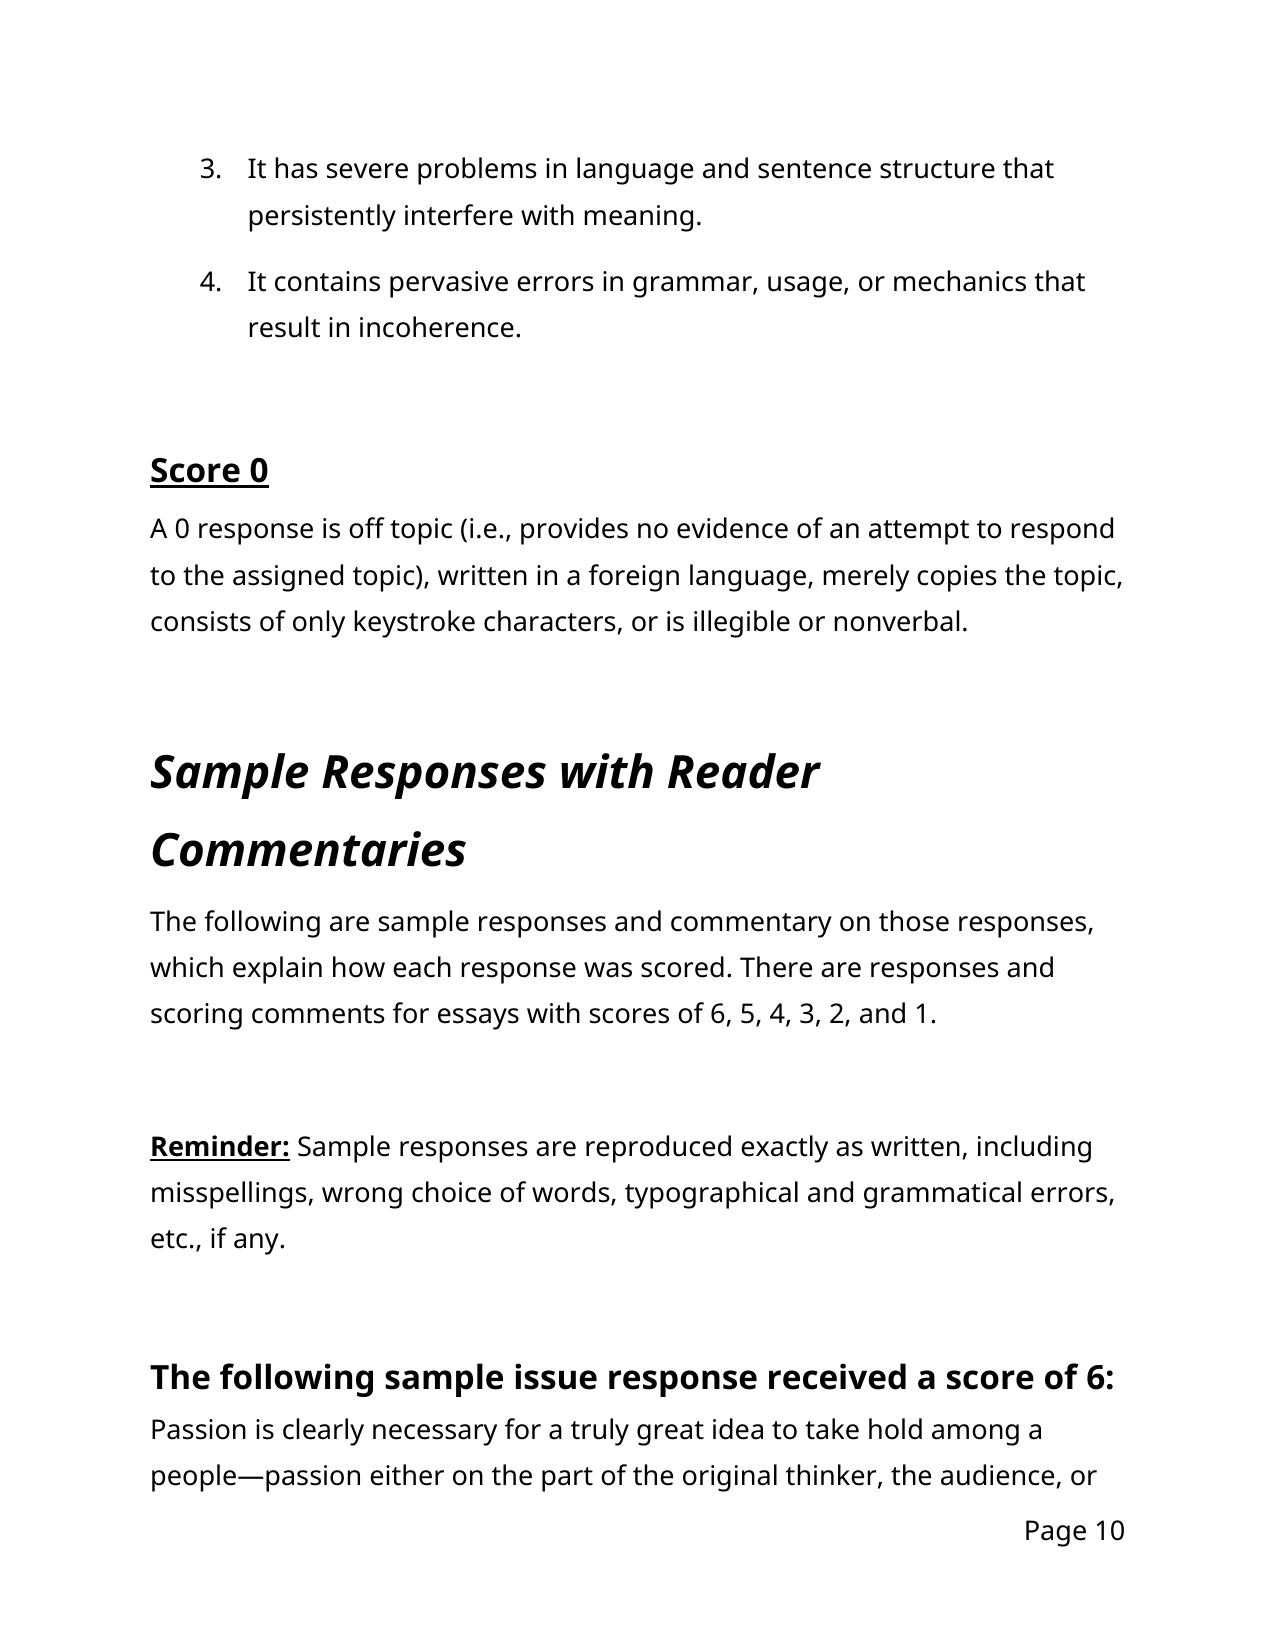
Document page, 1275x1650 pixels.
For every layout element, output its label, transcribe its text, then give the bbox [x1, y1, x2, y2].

subtitle Score 0 [150, 447, 1125, 492]
text A 0 response is off topic (i.e., provides no evidence of an attempt to respond to the assigned topic), written in a foreign language, merely copies the topic, consists of only keystroke characters, or is illegible or nonverbal. [150, 510, 1125, 639]
text Reminder: Sample responses are reproduced exactly as written, including misspellings, wrong choice of words, typographical and grammatical errors, etc., if any. [150, 1128, 1125, 1257]
list It contains pervasive errors in grammar, usage, or mechanics that result in incoherence. [199, 263, 1125, 346]
list It has severe problems in language and sentence structure that persistently interfere with meaning. [199, 150, 1125, 233]
subtitle Sample Responses with Reader Commentaries [150, 740, 1125, 880]
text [150, 1410, 1125, 1493]
text The following are sample responses and commentary on those responses, which explain how each response was scored. There are responses and scoring comments for essays with scores of 6, 5, 4, 3, 2, and 1. [150, 902, 1125, 1031]
subtitle The following sample issue response received a score of 6: [150, 1354, 1125, 1399]
